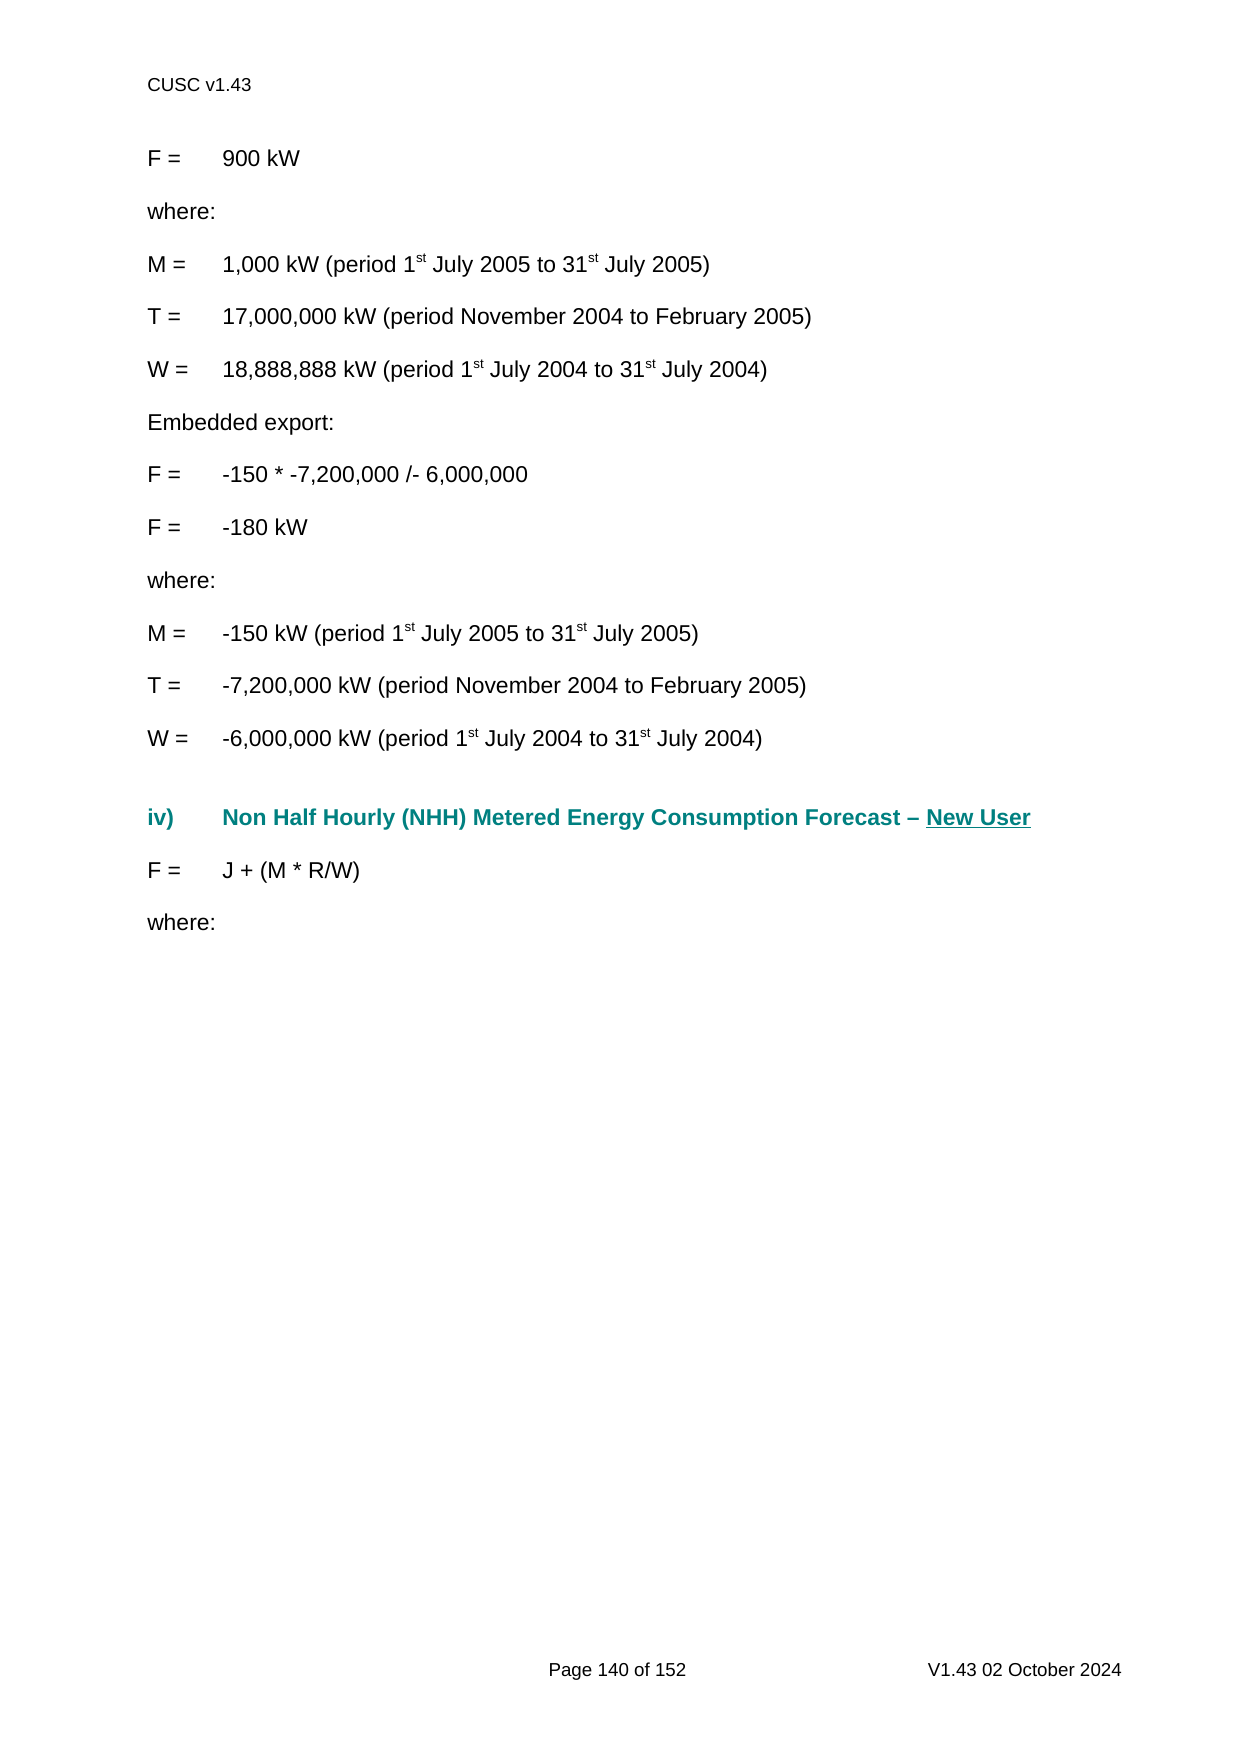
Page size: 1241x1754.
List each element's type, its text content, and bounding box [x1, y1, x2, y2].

text M = 1,000 kW (period 1st July 2005 to 31st July 2005) [147, 251, 1121, 277]
text F = J + (M * R/W) [147, 857, 1121, 883]
text Embedded export: [147, 409, 1121, 435]
text F = -180 kW [147, 514, 1121, 540]
text T = -7,200,000 kW (period November 2004 to February 2005) [147, 672, 1121, 698]
subtitle iv) Non Half Hourly (NHH) Metered Energy Consumption Forecast – New User [147, 804, 1121, 830]
text T = 17,000,000 kW (period November 2004 to February 2005) [147, 303, 1121, 329]
text F = 900 kW [147, 145, 1121, 171]
text where: [147, 909, 1121, 936]
text where: [147, 198, 1121, 224]
text W = 18,888,888 kW (period 1st July 2004 to 31st July 2004) [147, 356, 1121, 382]
text W = -6,000,000 kW (period 1st July 2004 to 31st July 2004) [147, 725, 1121, 751]
text where: [147, 567, 1121, 593]
text F = -150 * -7,200,000 /- 6,000,000 [147, 461, 1121, 488]
text M = -150 kW (period 1st July 2005 to 31st July 2005) [147, 619, 1121, 646]
